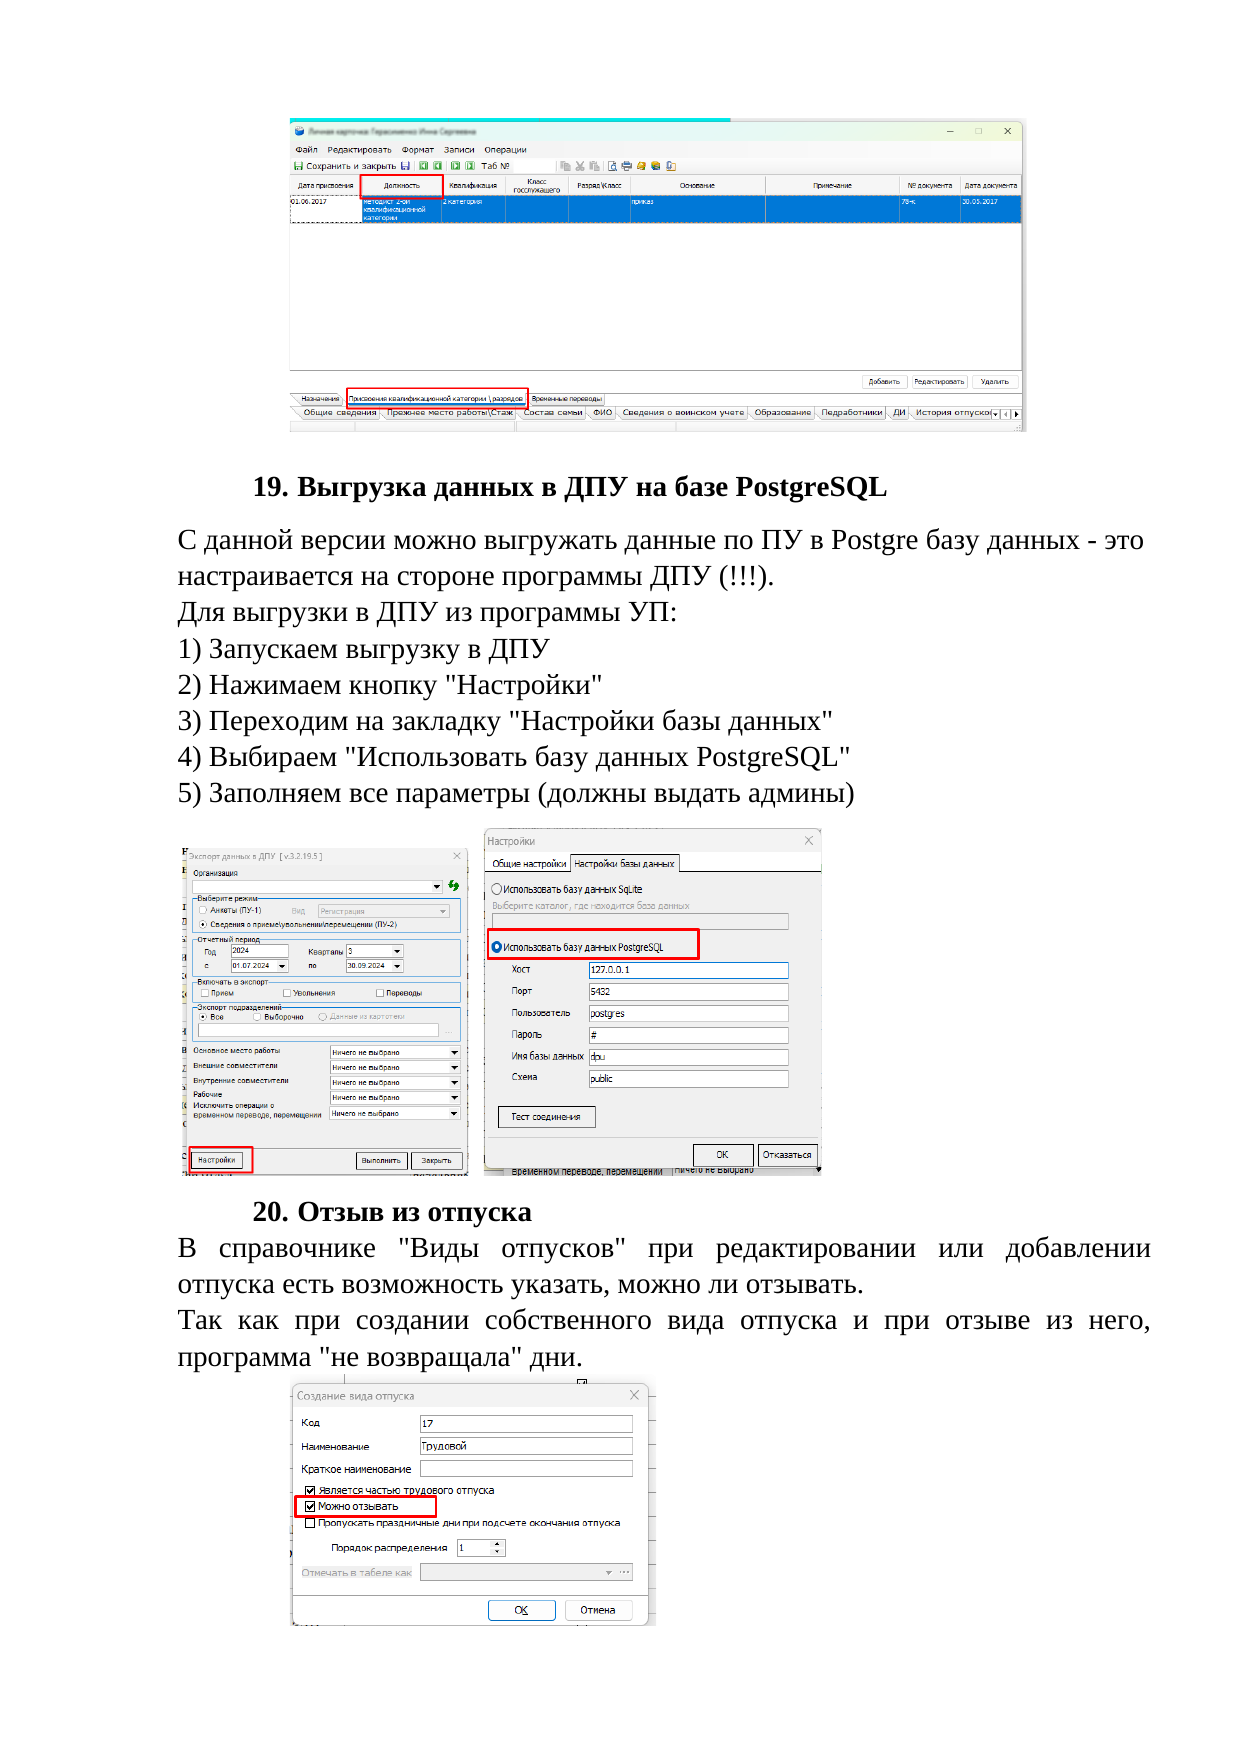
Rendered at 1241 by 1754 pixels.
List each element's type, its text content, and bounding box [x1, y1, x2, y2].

picture [289, 118, 1027, 432]
list Выгрузка данных в ДПУ на базе PostgreSQL [252, 469, 1152, 503]
list В справочнике "Виды отпусков" при редактировании или добавлении отпуска есть возможность указать, можно ли отзывать. [177, 1230, 1152, 1300]
picture [483, 828, 822, 1176]
picture [289, 1374, 657, 1626]
picture [182, 848, 469, 1176]
list Так как при создании собственного вида отпуска и при отзыве из него, программа "не возвращала" дни. [177, 1302, 1152, 1372]
text С данной версии можно выгружать данные по ПУ в Postgre базу данных - это настраивается на стороне программы ДПУ (!!!). Для выгрузки в ДПУ из программы УП: 1) Запускаем выгрузку в ДПУ 2) Нажимаем кнопку "Настройки" 3) Переходим на закладку "Настройки базы данных" 4) Выбираем "Использовать базу данных PostgreSQL" 5) Заполняем все параметры (должны выдать админы) [177, 522, 1152, 809]
list Отзыв из отпуска [252, 1194, 1152, 1228]
